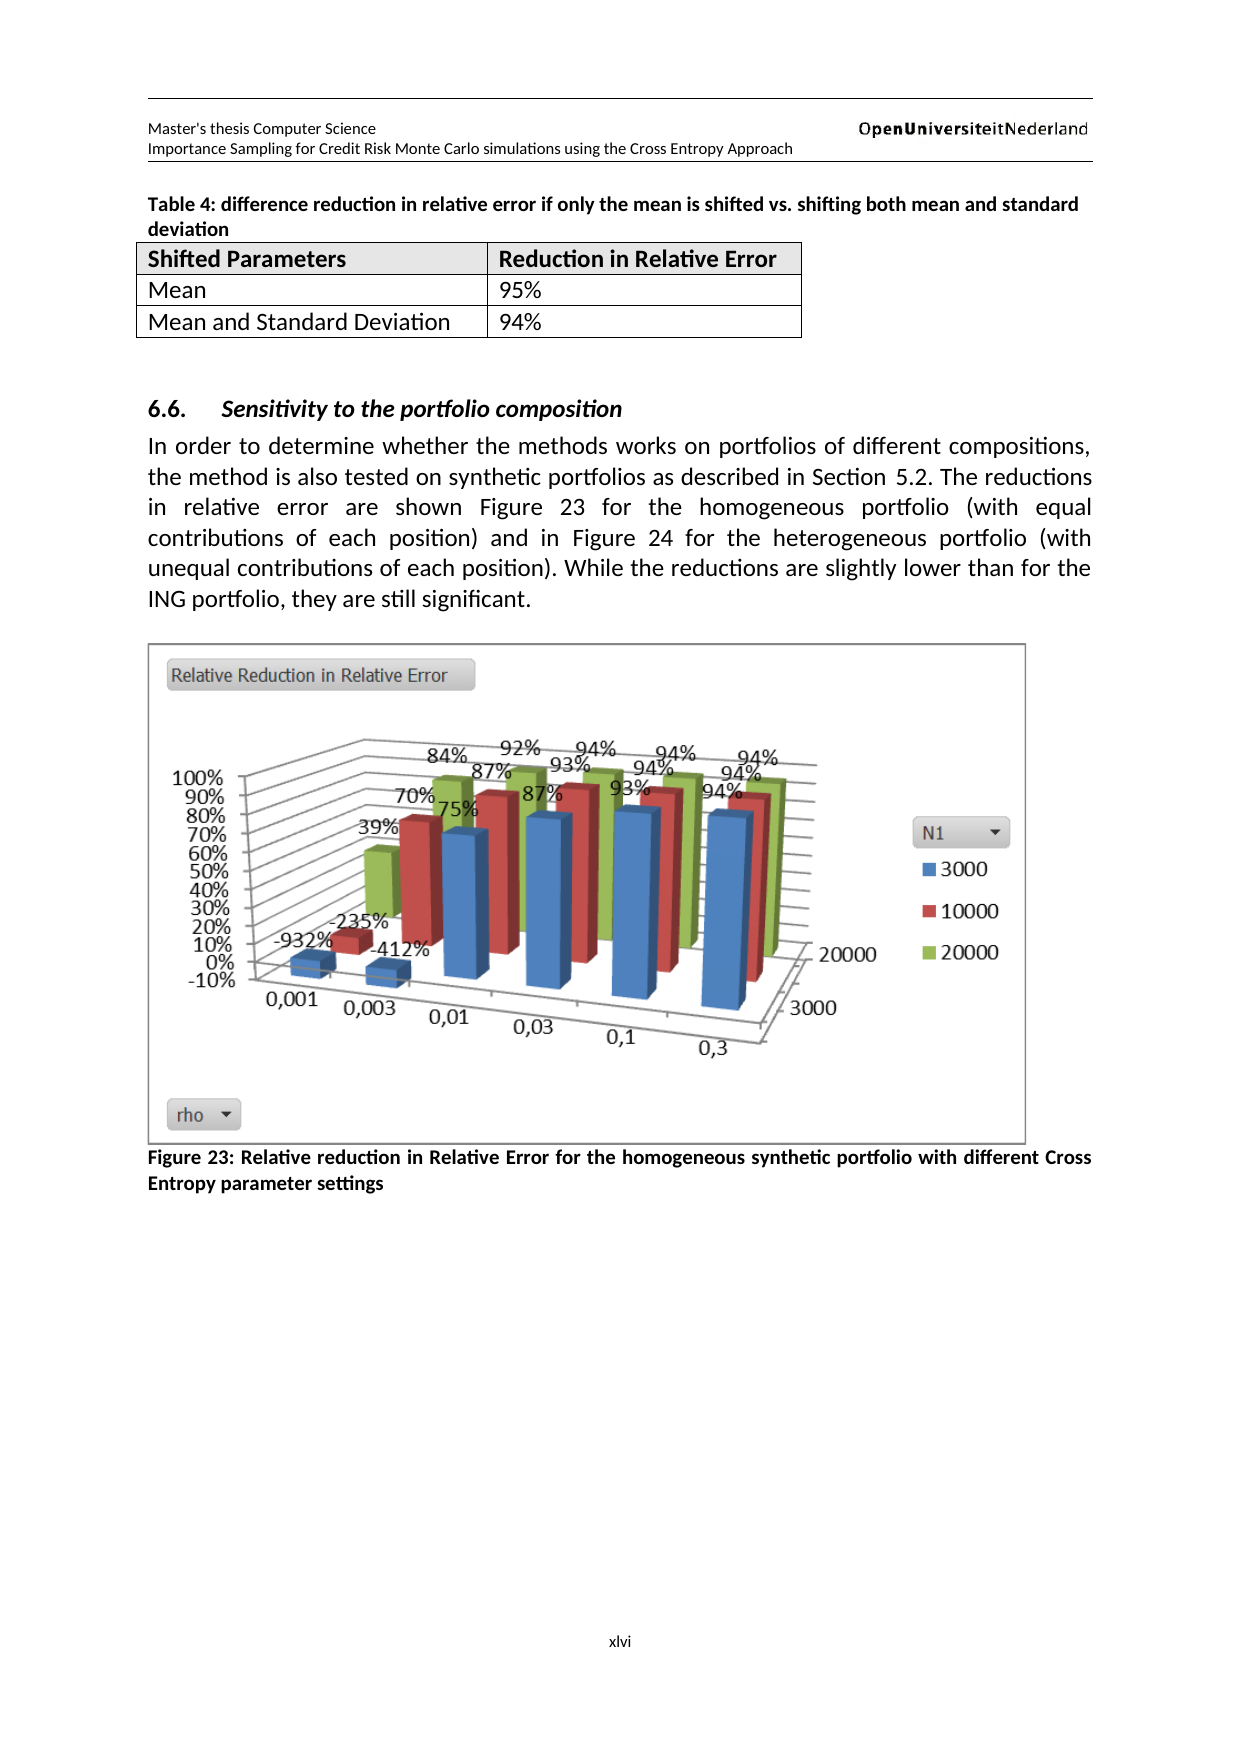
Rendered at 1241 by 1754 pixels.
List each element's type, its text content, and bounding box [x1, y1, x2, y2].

table_cell 95% [488, 275, 801, 305]
text Figure 23: Relative reduction in Relative Error for the homogeneous synthetic portfolio with different Cross Entropy parameter settings [148, 1144, 1093, 1195]
text In order to determine whether the methods works on portfolios of different compositions, the method is also tested on synthetic portfolios as described in Section 4.2. The reductions in relative error are shown Figure 23 for the homogeneous portfolio (with equal contributions of each position) and in Figure 24 for the heterogeneous portfolio (with unequal contributions of each position). While the reductions are slightly lower than for the ING portfolio, they are still significant. [148, 430, 1093, 613]
table_cell Mean [137, 275, 487, 305]
picture [147, 643, 1027, 1145]
table_header Shifted Parameters [137, 243, 487, 274]
picture [857, 99, 1088, 159]
table_header Reduction in Relative Error [488, 243, 801, 274]
table_cell Mean and Standard Deviation [137, 306, 487, 337]
subtitle Sensitivity to the portfolio composition [148, 393, 1093, 424]
table_cell 94% [488, 306, 801, 337]
text Table 4: difference reduction in relative error if only the mean is shifted vs. shifting both mean and standard deviation [148, 191, 1093, 242]
